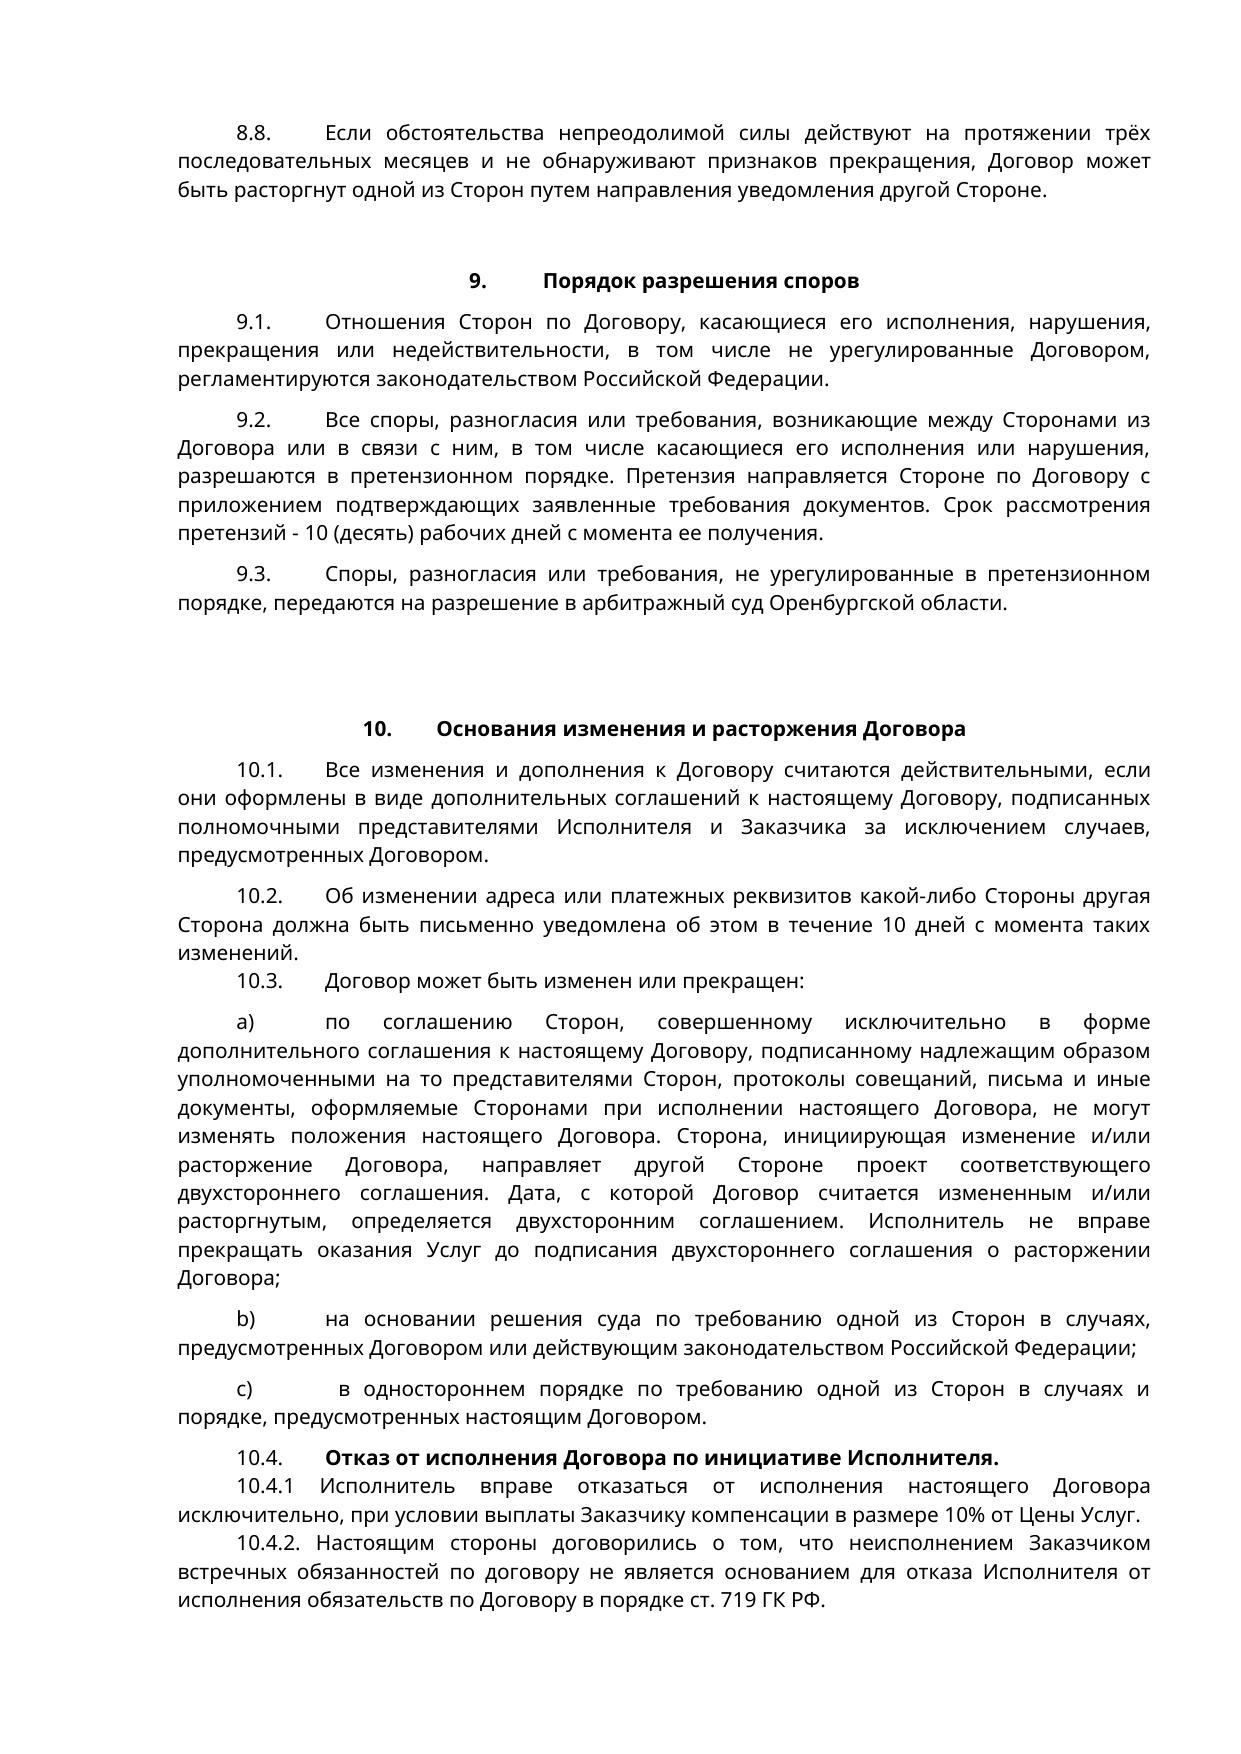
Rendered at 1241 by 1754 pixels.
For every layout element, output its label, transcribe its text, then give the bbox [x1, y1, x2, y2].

list Договор может быть изменен или прекращен: [177, 967, 1152, 995]
list Все споры, разногласия или требования, возникающие между Сторонами из Договора или в связи с ним, в том числе касающиеся его исполнения или нарушения, разрешаются в претензионном порядке. Претензия направляется Стороне по Договору с приложением подтверждающих заявленные требования документов. Срок рассмотрения претензий - 10 (десять) рабочих дней с момента ее получения. [177, 405, 1152, 547]
list Споры, разногласия или требования, не урегулированные в претензионном порядке, передаются на разрешение в арбитражный суд Оренбургской области. [177, 559, 1152, 616]
list по соглашению Сторон, совершенному исключительно в форме дополнительного соглашения к настоящему Договору, подписанному надлежащим образом уполномоченными на то представителями Сторон, протоколы совещаний, письма и иные документы, оформляемые Сторонами при исполнении настоящего Договора, не могут изменять положения настоящего Договора. Сторона, инициирующая изменение и/или расторжение Договора, направляет другой Стороне проект соответствующего двухстороннего соглашения. Дата, с которой Договор считается измененным и/или расторгнутым, определяется двухсторонним соглашением. Исполнитель не вправе прекращать оказания Услуг до подписания двухстороннего соглашения о расторжении Договора; [177, 1007, 1152, 1292]
list Все изменения и дополнения к Договору считаются действительными, если они оформлены в виде дополнительных соглашений к настоящему Договору, подписанных полномочными представителями Исполнителя и Заказчика за исключением случаев, предусмотренных Договором. [177, 755, 1152, 869]
list на основании решения суда по требованию одной из Сторон в случаях, предусмотренных Договором или действующим законодательством Российской Федерации; [177, 1304, 1152, 1361]
text 10.4.2. Настоящим стороны договорились о том, что неисполнением Заказчиком встречных обязанностей по договору не является основанием для отказа Исполнителя от исполнения обязательств по Договору в порядке ст. 719 ГК РФ. [177, 1528, 1152, 1614]
subtitle Основания изменения и расторжения Договора [177, 714, 1152, 742]
subtitle Порядок разрешения споров [177, 266, 1152, 294]
list в одностороннем порядке по требованию одной из Сторон в случаях и порядке, предусмотренных настоящим Договором. [177, 1374, 1152, 1431]
list Отношения Сторон по Договору, касающиеся его исполнения, нарушения, прекращения или недействительности, в том числе не урегулированные Договором, регламентируются законодательством Российской Федерации. [177, 307, 1152, 392]
subtitle Если обстоятельства непреодолимой силы действуют на протяжении трёх последовательных месяцев и не обнаруживают признаков прекращения, Договор может быть расторгнут одной из Сторон путем направления уведомления другой Стороне. [177, 118, 1152, 203]
list Об изменении адреса или платежных реквизитов какой-либо Стороны другая Сторона должна быть письменно уведомлена об этом в течение 10 дней с момента таких изменений. [177, 881, 1152, 967]
list Отказ от исполнения Договора по инициативе Исполнителя. [177, 1443, 1152, 1472]
text 10.4.1 Исполнитель вправе отказаться от исполнения настоящего Договора исключительно, при условии выплаты Заказчику компенсации в размере 10% от Цены Услуг. [177, 1472, 1152, 1528]
